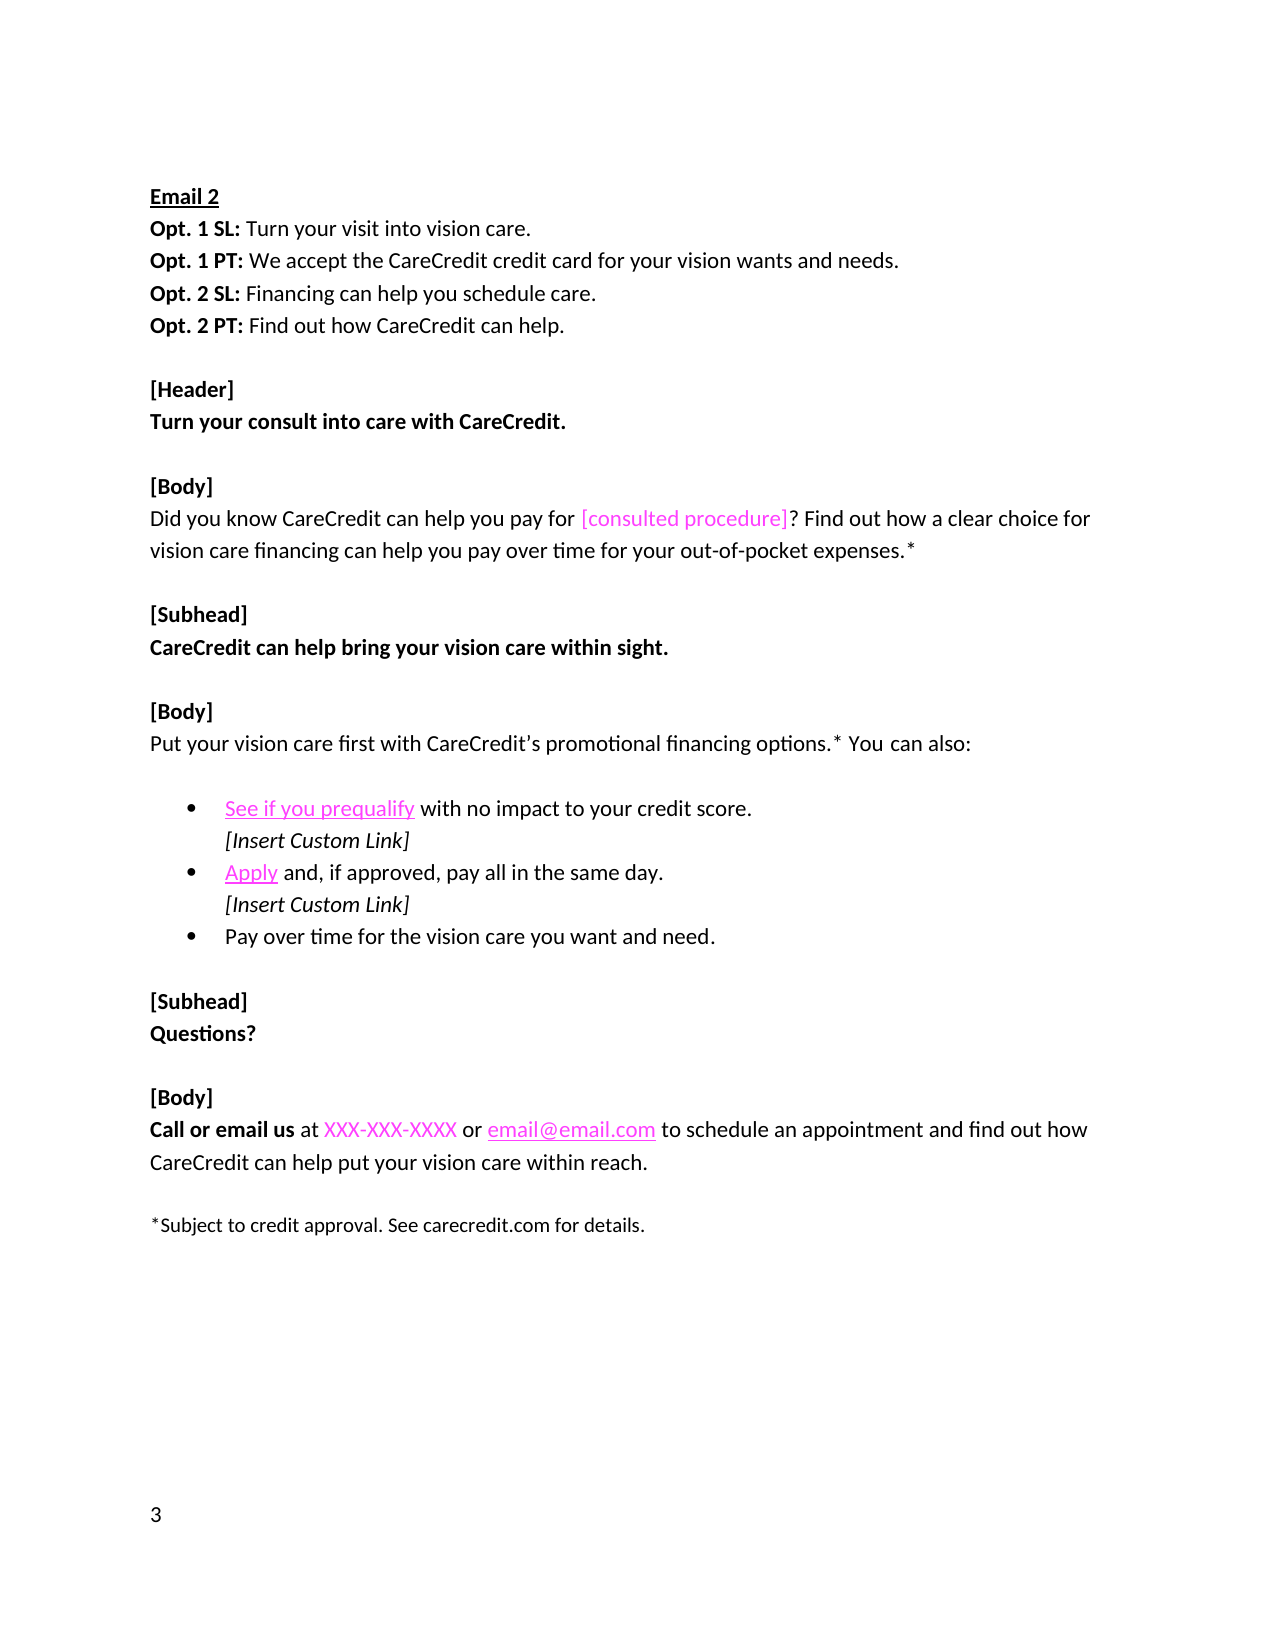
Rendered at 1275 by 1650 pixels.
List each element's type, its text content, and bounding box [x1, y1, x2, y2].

text Did you know CareCredit can help you pay for [consulted procedure]? Find out how a clear choice for vision care financing can help you pay over time for your out-of-pocket expenses.* [150, 504, 1125, 564]
list Apply and, if approved, pay all in the same day. [187, 858, 1125, 886]
text Turn your consult into care with CareCredit. [150, 407, 1125, 436]
text [Body] [150, 1083, 1125, 1111]
text Opt. 1 SL: Turn your visit into vision care. [150, 214, 1125, 242]
text CareCredit can help bring your vision care within sight. [150, 633, 1125, 661]
text [Body] [150, 472, 1125, 500]
text [Subhead] [150, 601, 1125, 629]
text Opt. 1 PT: We accept the CareCredit credit card for your vision wants and needs. [150, 247, 1125, 274]
text *Subject to credit approval. See carecredit.com for details. [150, 1212, 1125, 1238]
text Opt. 2 PT: Find out how CareCredit can help. [150, 311, 1125, 339]
text Call or email us at XXX-XXX-XXXX or email@email.com to schedule an appointment and find out how CareCredit can help put your vision care within reach. [150, 1116, 1125, 1176]
list See if you prequalify with no impact to your credit score. [187, 794, 1125, 822]
text Put your vision care first with CareCredit’s promotional financing options.* You can also: [150, 729, 1125, 757]
text Email 2 [150, 182, 1125, 210]
text Opt. 2 SL: Financing can help you schedule care. [150, 279, 1125, 307]
list Pay over time for the vision care you want and need. [187, 922, 1125, 951]
list [Insert Custom Link] [225, 890, 1125, 918]
text [Header] [150, 375, 1125, 403]
text [Subhead] [150, 987, 1125, 1015]
list [Insert Custom Link] [225, 826, 1125, 854]
text [Body] [150, 697, 1125, 725]
text Questions? [150, 1019, 1125, 1047]
